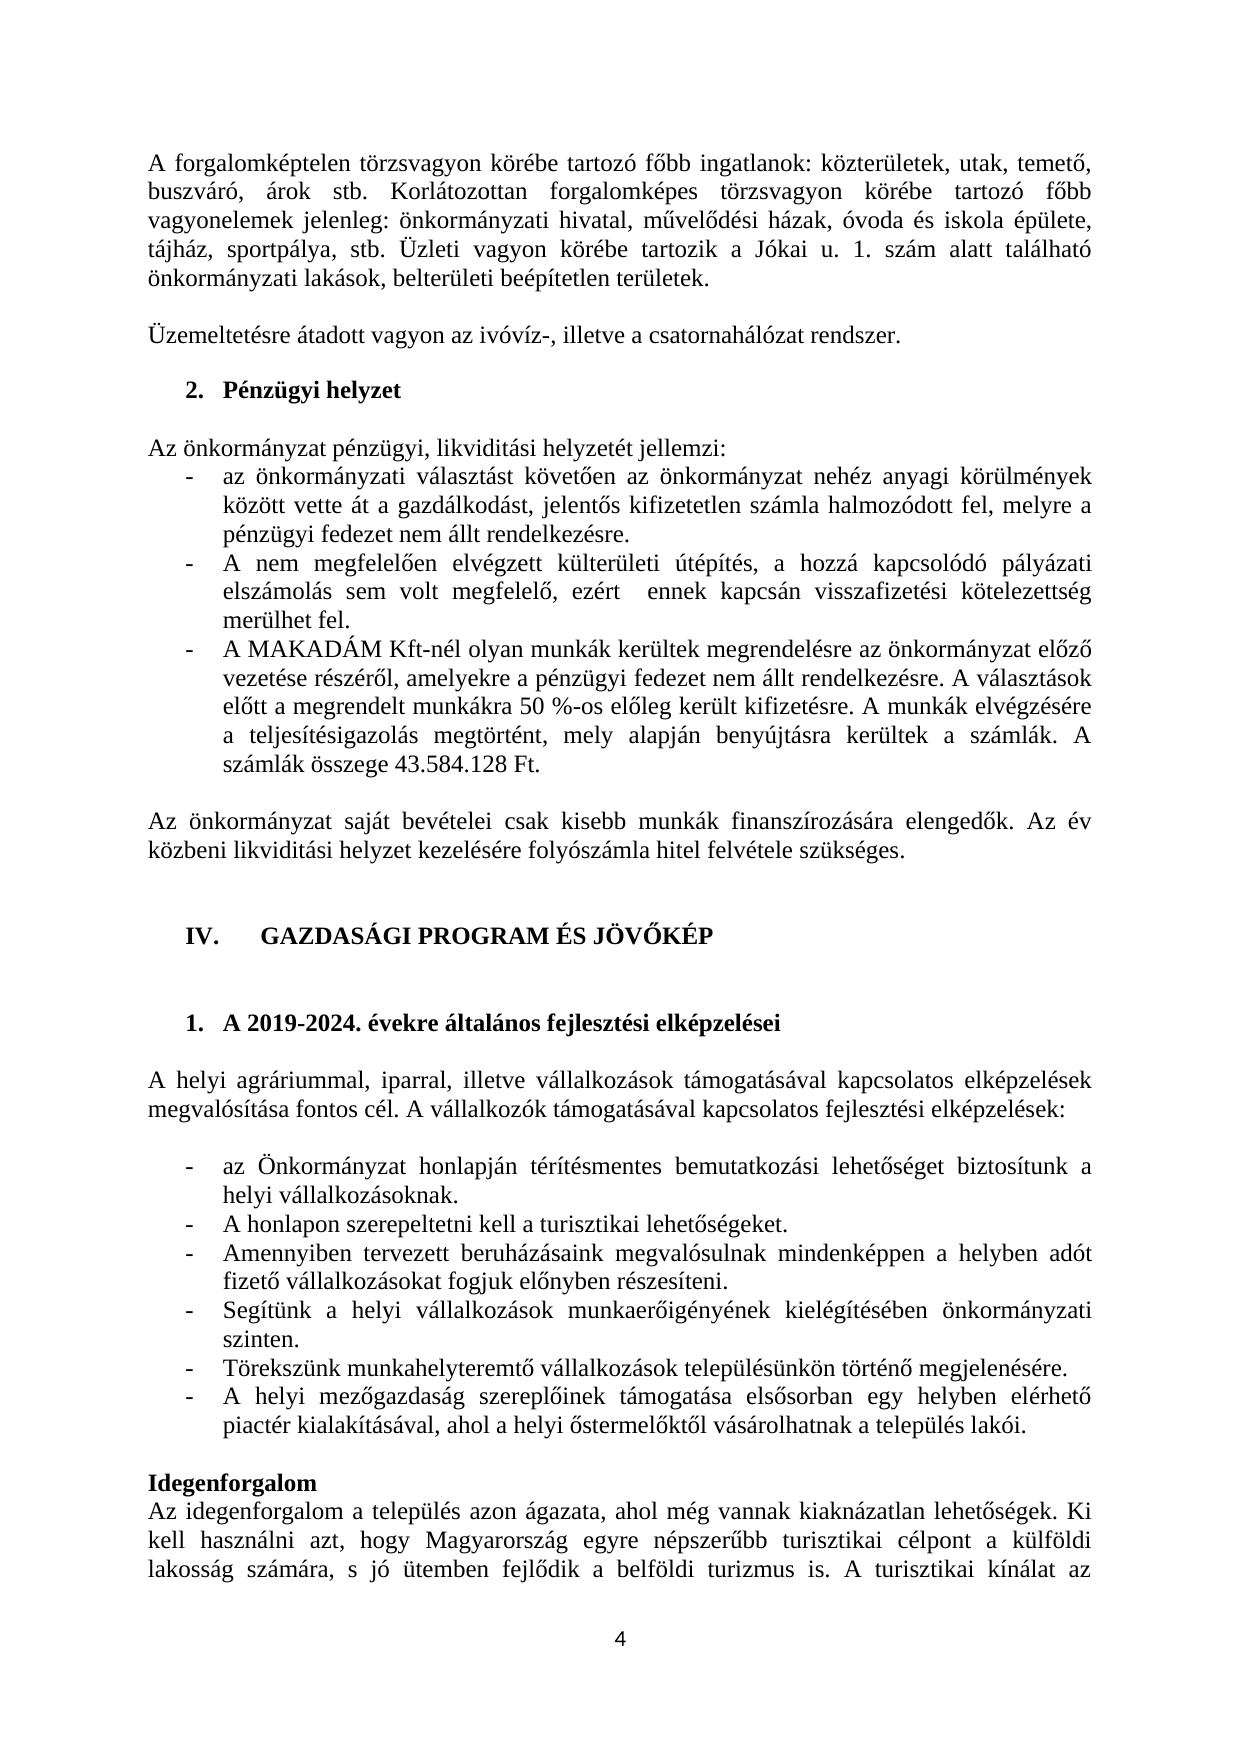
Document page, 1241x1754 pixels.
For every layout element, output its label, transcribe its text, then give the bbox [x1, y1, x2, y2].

list A nem megfelelően elvégzett külterületi útépítés, a hozzá kapcsolódó pályázati elszámolás sem volt megfelelő, ezért ennek kapcsán visszafizetési kötelezettség merülhet fel. [185, 548, 1093, 634]
text Az önkormányzat pénzügyi, likviditási helyzetét jellemzi: [148, 433, 1093, 461]
list Segítünk a helyi vállalkozások munkaerőigényének kielégítésében önkormányzati szinten. [185, 1295, 1093, 1353]
list az Önkormányzat honlapján térítésmentes bemutatkozási lehetőséget biztosítunk a helyi vállalkozásoknak. [185, 1151, 1093, 1209]
text A forgalomképtelen törzsvagyon körébe tartozó főbb ingatlanok: közterületek, utak, temető, buszváró, árok stb. Korlátozottan forgalomképes törzsvagyon körébe tartozó főbb vagyonelemek jelenleg: önkormányzati hivatal, művelődési házak, óvoda és iskola épülete, tájház, sportpálya, stb. Üzleti vagyon körébe tartozik a Jókai u. 1. szám alatt található önkormányzati lakások, belterületi beépítetlen területek. [148, 148, 1093, 291]
text A helyi agráriummal, iparral, illetve vállalkozások támogatásával kapcsolatos elképzelések megvalósítása fontos cél. A vállalkozók támogatásával kapcsolatos fejlesztési elképzelések: [148, 1065, 1093, 1123]
text Idegenforgalom [148, 1468, 1093, 1496]
list az önkormányzati választást követően az önkormányzat nehéz anyagi körülmények között vette át a gazdálkodást, jelentős kifizetetlen számla halmozódott fel, melyre a pénzügyi fedezet nem állt rendelkezésre. [185, 461, 1093, 548]
list A 2019-2024. évekre általános fejlesztési elképzelései [185, 1008, 1093, 1036]
text Üzemeltetésre átadott vagyon az ivóvíz-, illetve a csatornahálózat rendszer. [148, 320, 1093, 349]
list A honlapon szerepeltetni kell a turisztikai lehetőségeket. [185, 1209, 1093, 1238]
list Amennyiben tervezett beruházásaink megvalósulnak mindenképpen a helyben adót fizető vállalkozásokat fogjuk előnyben részesíteni. [185, 1238, 1093, 1295]
list A helyi mezőgazdaság szereplőinek támogatása elsősorban egy helyben elérhető piactér kialakításával, ahol a helyi őstermelőktől vásárolhatnak a település lakói. [185, 1381, 1093, 1439]
list Törekszünk munkahelyteremtő vállalkozások településünkön történő megjelenésére. [185, 1353, 1093, 1381]
list Pénzügyi helyzet [185, 375, 1093, 404]
text Az önkormányzat saját bevételei csak kisebb munkák finanszírozására elengedők. Az év közbeni likviditási helyzet kezelésére folyószámla hitel felvétele szükséges. [148, 806, 1093, 864]
list A MAKADÁM Kft-nél olyan munkák kerültek megrendelésre az önkormányzat előző vezetése részéről, amelyekre a pénzügyi fedezet nem állt rendelkezésre. A választások előtt a megrendelt munkákra 50 %-os előleg került kifizetésre. A munkák elvégzésére a teljesítésigazolás megtörtént, mely alapján benyújtásra kerültek a számlák. A számlák összege 43.584.128 Ft. [185, 634, 1093, 778]
list GAZDASÁGI PROGRAM ÉS JÖVŐKÉP [185, 921, 1093, 950]
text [148, 1496, 1093, 1583]
